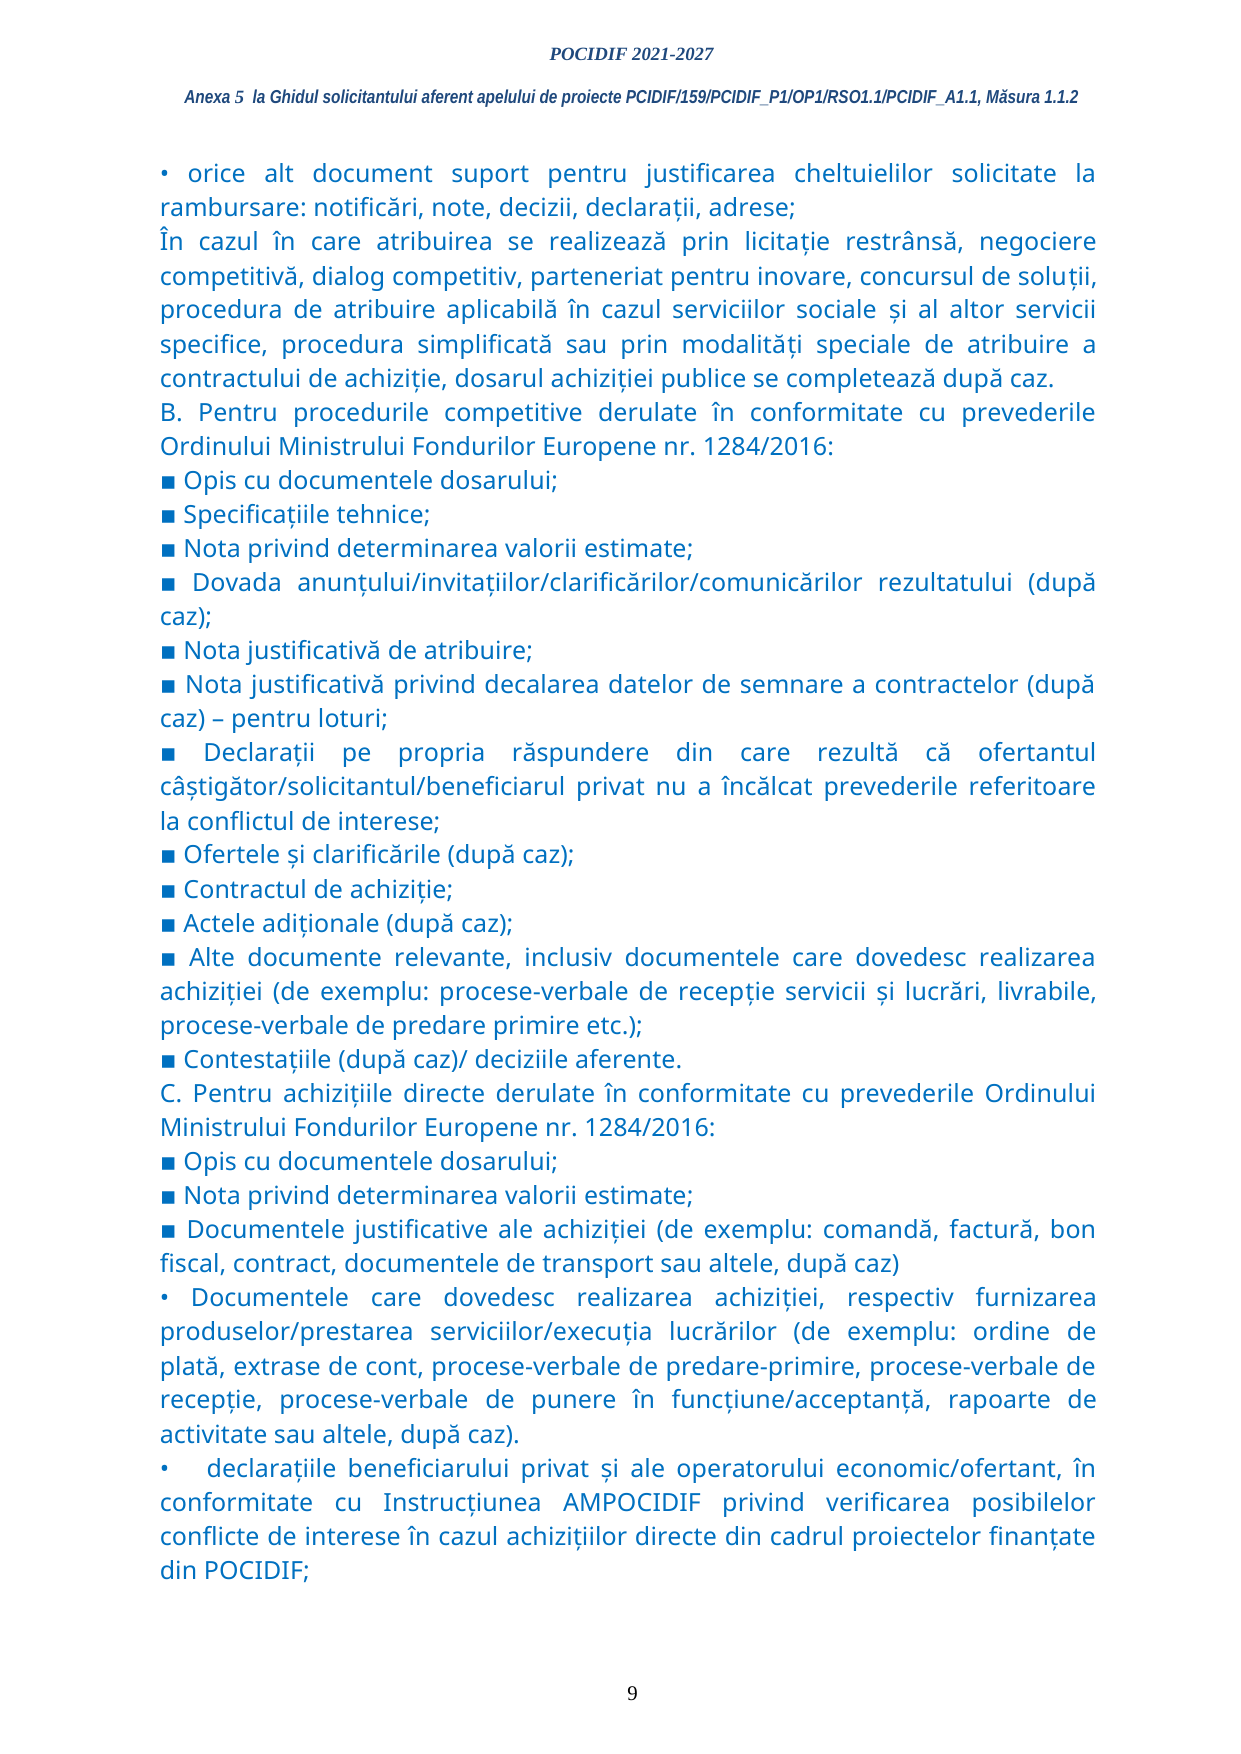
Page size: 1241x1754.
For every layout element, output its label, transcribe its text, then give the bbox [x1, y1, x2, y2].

text ▪ Actele adiţionale (după caz); [159, 905, 1097, 939]
text ▪ Nota justificativă privind decalarea datelor de semnare a contractelor (după caz) – pentru loturi; [159, 667, 1097, 735]
text ▪ Specificaţiile tehnice; [159, 497, 1097, 531]
text ▪ Documentele justificative ale achiziţiei (de exemplu: comandă, factură, bon fiscal, contract, documentele de transport sau altele, după caz) [159, 1212, 1097, 1280]
text ▪ Nota privind determinarea valorii estimate; [159, 531, 1097, 565]
text B. Pentru procedurile competitive derulate în conformitate cu prevederile Ordinului Ministrului Fondurilor Europene nr. 1284/2016: [159, 394, 1097, 462]
text • orice alt document suport pentru justificarea cheltuielilor solicitate la rambursare: notificări, note, decizii, declaraţii, adrese; [159, 156, 1097, 224]
text ▪ Nota privind determinarea valorii estimate; [159, 1178, 1097, 1212]
text C. Pentru achiziţiile directe derulate în conformitate cu prevederile Ordinului Ministrului Fondurilor Europene nr. 1284/2016: [159, 1076, 1097, 1144]
text ▪ Alte documente relevante, inclusiv documentele care dovedesc realizarea achiziţiei (de exemplu: procese-verbale de recepţie servicii şi lucrări, livrabile, procese-verbale de predare primire etc.); [159, 939, 1097, 1042]
text ▪ Dovada anunţului/invitaţiilor/clarificărilor/comunicărilor rezultatului (după caz); [159, 565, 1097, 633]
text ▪ Nota justificativă de atribuire; [159, 633, 1097, 667]
text ▪ Opis cu documentele dosarului; [159, 462, 1097, 497]
text • Documentele care dovedesc realizarea achiziţiei, respectiv furnizarea produselor/prestarea serviciilor/execuţia lucrărilor (de exemplu: ordine de plată, extrase de cont, procese-verbale de predare-primire, procese-verbale de recepţie, procese-verbale de punere în funcţiune/acceptanţă, rapoarte de activitate sau altele, după caz). [159, 1280, 1097, 1450]
text ▪ Contestaţiile (după caz)/ deciziile aferente. [159, 1042, 1097, 1076]
text ▪ Declaraţii pe propria răspundere din care rezultă că ofertantul câştigător/solicitantul/beneficiarul privat nu a încălcat prevederile referitoare la conflictul de interese; [159, 735, 1097, 837]
text • declarațiile beneficiarului privat și ale operatorului economic/ofertant, în conformitate cu Instrucțiunea AMPOCIDIF privind verificarea posibilelor conflicte de interese în cazul achizițiilor directe din cadrul proiectelor finanțate din POCIDIF; [159, 1450, 1097, 1587]
text ▪ Contractul de achiziţie; [159, 871, 1097, 905]
text În cazul în care atribuirea se realizează prin licitaţie restrânsă, negociere competitivă, dialog competitiv, parteneriat pentru inovare, concursul de soluţii, procedura de atribuire aplicabilă în cazul serviciilor sociale şi al altor servicii specifice, procedura simplificată sau prin modalităţi speciale de atribuire a contractului de achiziţie, dosarul achiziţiei publice se completează după caz. [159, 224, 1097, 394]
text ▪ Opis cu documentele dosarului; [159, 1144, 1097, 1178]
text ▪ Ofertele şi clarificările (după caz); [159, 837, 1097, 871]
